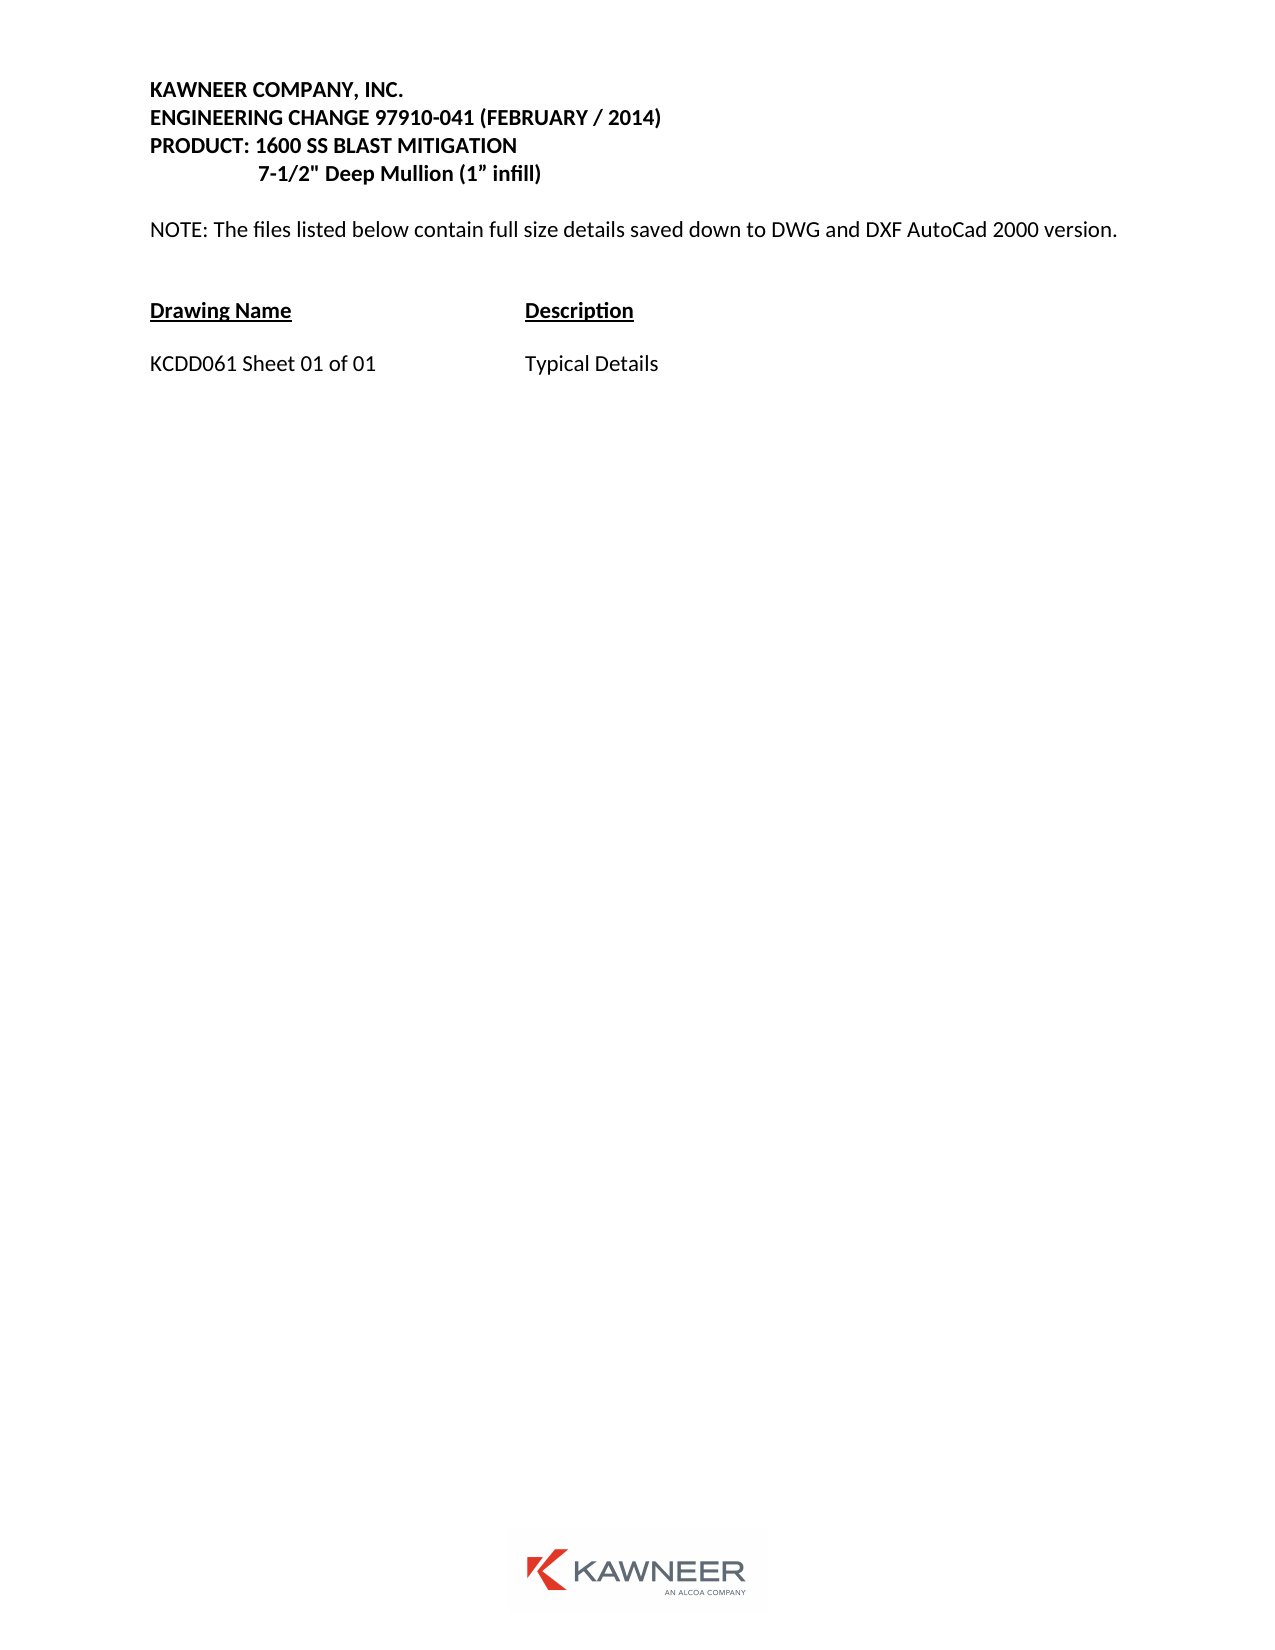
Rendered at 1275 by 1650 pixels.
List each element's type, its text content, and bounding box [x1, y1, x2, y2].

picture [506, 1529, 769, 1613]
text KCDD061 Sheet 01 of 01 Typical Details [150, 349, 1125, 377]
text Drawing Name Description [150, 296, 1125, 324]
